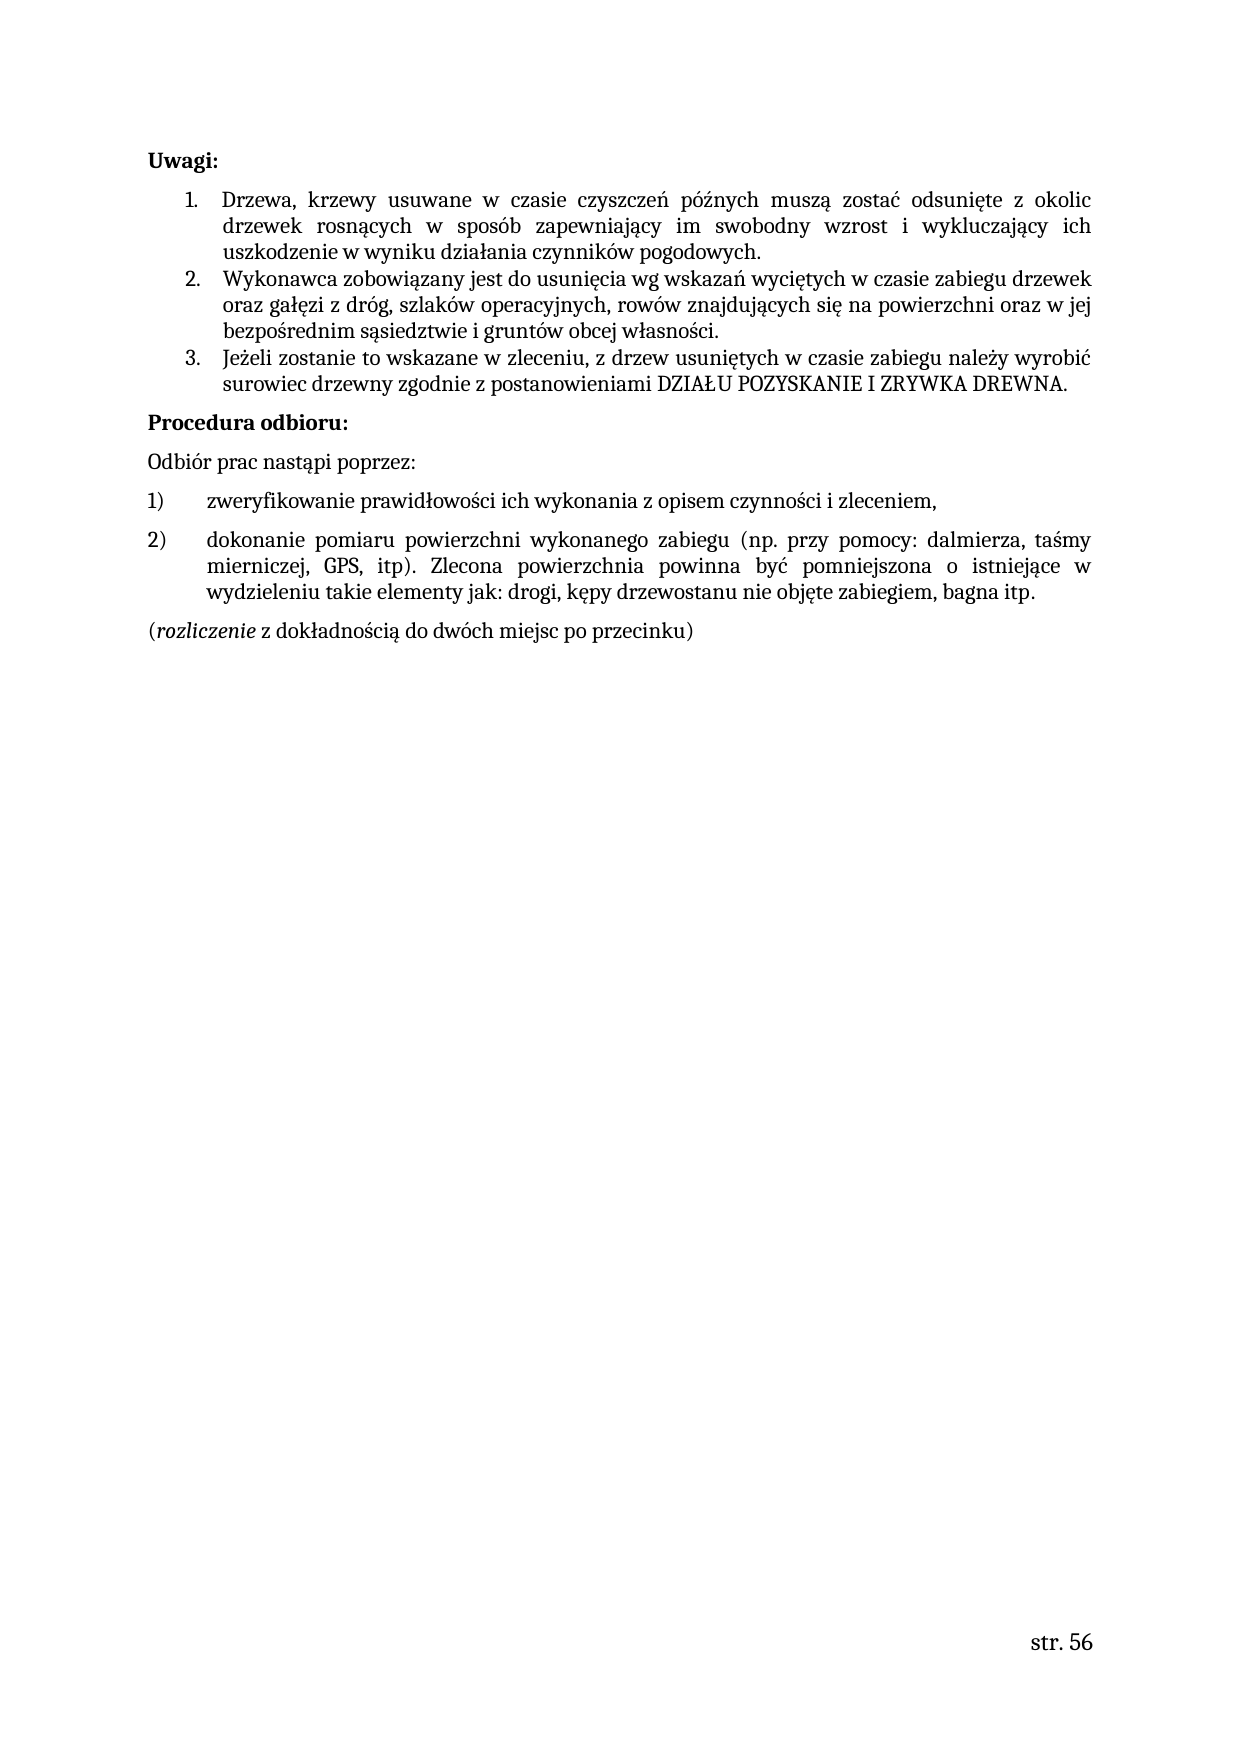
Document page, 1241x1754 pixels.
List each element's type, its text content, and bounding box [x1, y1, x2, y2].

text Odbiór prac nastąpi poprzez: [148, 449, 1093, 475]
text (rozliczenie z dokładnością do dwóch miejsc po przecinku) [148, 618, 1093, 644]
text Procedura odbioru: [148, 410, 1093, 436]
list Jeżeli zostanie to wskazane w zleceniu, z drzew usuniętych w czasie zabiegu należy wyrobić surowiec drzewny zgodnie z postanowieniami DZIAŁU POZYSKANIE I ZRYWKA DREWNA. [185, 344, 1093, 397]
text 2) dokonanie pomiaru powierzchni wykonanego zabiegu (np. przy pomocy: dalmierza, taśmy mierniczej, GPS, itp). Zlecona powierzchnia powinna być pomniejszona o istniejące w wydzieleniu takie elementy jak: drogi, kępy drzewostanu nie objęte zabiegiem, bagna itp. [148, 526, 1093, 605]
list Wykonawca zobowiązany jest do usunięcia wg wskazań wyciętych w czasie zabiegu drzewek oraz gałęzi z dróg, szlaków operacyjnych, rowów znajdujących się na powierzchni oraz w jej bezpośrednim sąsiedztwie i gruntów obcej własności. [185, 266, 1093, 344]
text Uwagi: [148, 148, 1093, 174]
text 1) zweryfikowanie prawidłowości ich wykonania z opisem czynności i zleceniem, [148, 487, 1093, 514]
list Drzewa, krzewy usuwane w czasie czyszczeń późnych muszą zostać odsunięte z okolic drzewek rosnących w sposób zapewniający im swobodny wzrost i wykluczający ich uszkodzenie w wyniku działania czynników pogodowych. [185, 186, 1093, 266]
